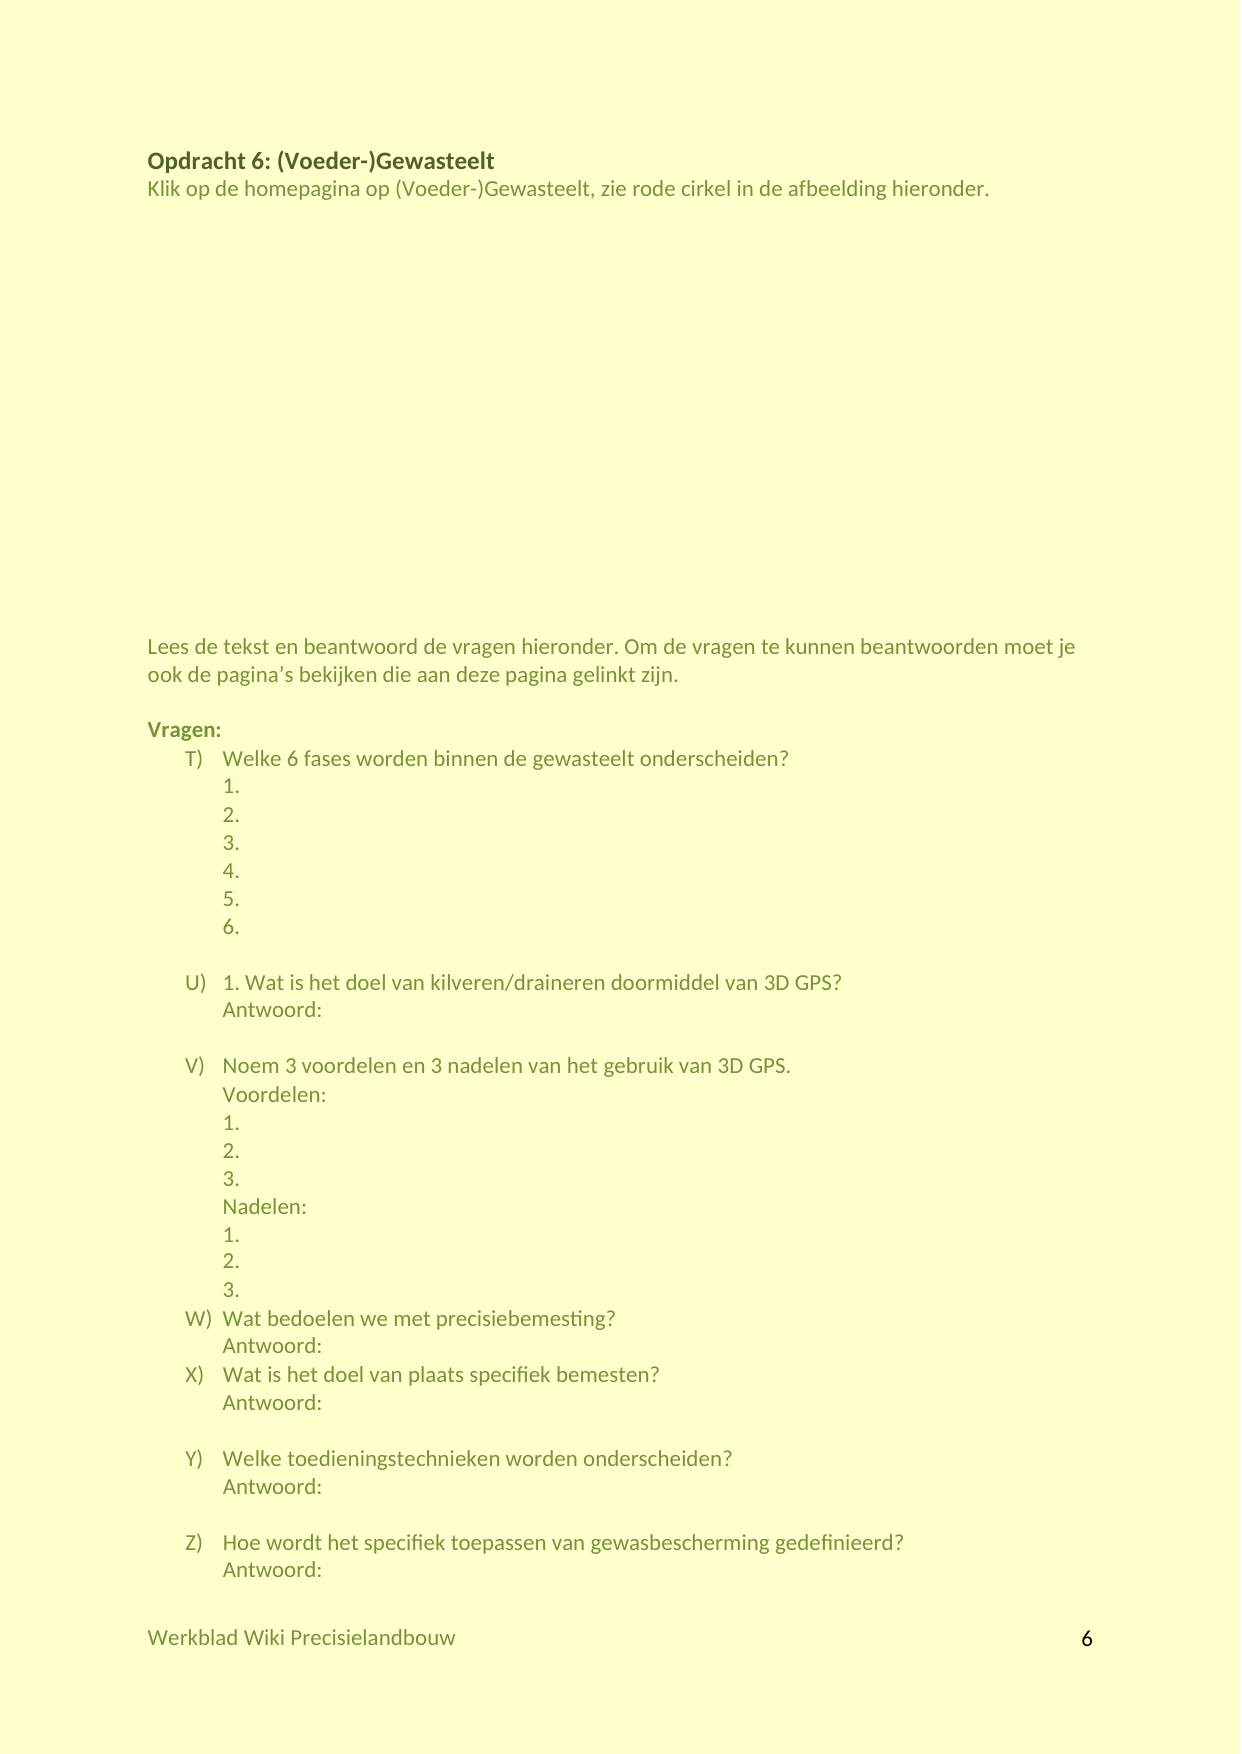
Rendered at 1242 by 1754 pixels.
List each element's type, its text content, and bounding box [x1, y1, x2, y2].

text 6. [222, 912, 1112, 940]
text 3. [222, 828, 1112, 856]
text T) Welke 6 fases worden binnen de gewasteelt onderscheiden? [185, 744, 1112, 772]
text Y) Welke toedieningstechnieken worden onderscheiden? [185, 1444, 1112, 1472]
text 5. [222, 884, 1112, 912]
text 3. Nadelen: [222, 1164, 314, 1220]
text Antwoord: [222, 1332, 1112, 1360]
text Voordelen: [222, 1080, 1112, 1108]
text 1. [222, 1220, 1112, 1248]
text W) Wat bedoelen we met precisiebemesting? [185, 1304, 1112, 1332]
text Antwoord: [222, 1388, 1112, 1416]
text 2. [222, 1136, 1112, 1164]
text 2. [222, 1248, 1112, 1276]
text 1. [222, 772, 1112, 800]
text Antwoord: [223, 1472, 1112, 1500]
text 3. [222, 1276, 1112, 1304]
text Z) Hoe wordt het specifiek toepassen van gewasbescherming gedefinieerd? [185, 1528, 1112, 1556]
text X) Wat is het doel van plaats specifiek bemesten? [185, 1360, 1112, 1388]
text V) Noem 3 voordelen en 3 nadelen van het gebruik van 3D GPS. [185, 1052, 1112, 1080]
text Antwoord: [223, 1556, 1112, 1584]
text 2. [222, 800, 1112, 828]
text Antwoord: [222, 996, 1112, 1024]
text 4. [222, 856, 1112, 884]
text Opdracht 6: (Voeder-)Gewasteelt [147, 146, 1112, 176]
text 1. [222, 1108, 1112, 1136]
text U) 1. Wat is het doel van kilveren/draineren doormiddel van 3D GPS? [185, 968, 1112, 996]
text Lees de tekst en beantwoord de vragen hieronder. Om de vragen te kunnen beantwoorden moet je ook de pagina’s bekijken die aan deze pagina gelinkt zijn. [147, 632, 1081, 688]
text Vragen: [147, 716, 1112, 744]
text Klik op de homepagina op (Voeder-)Gewasteelt, zie rode cirkel in de afbeelding hieronder. [147, 176, 1112, 204]
